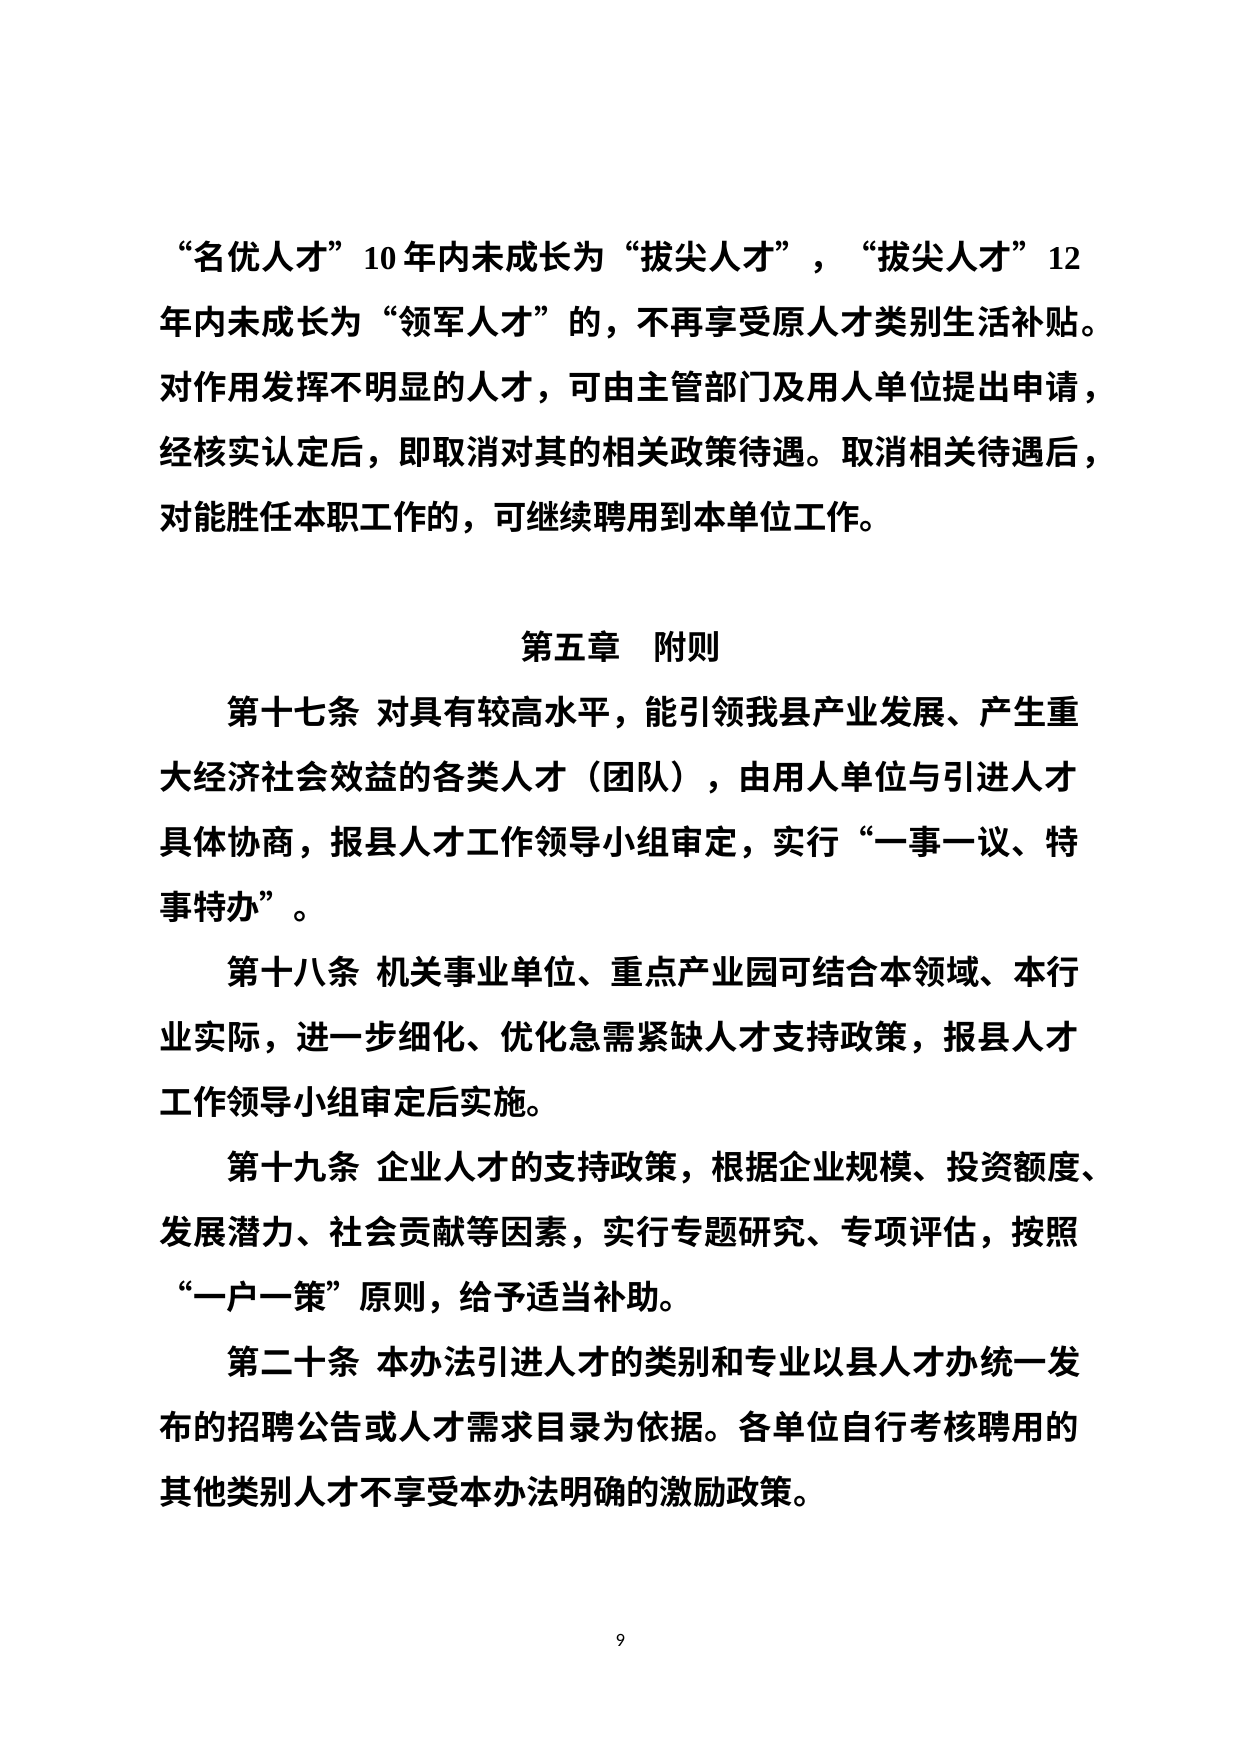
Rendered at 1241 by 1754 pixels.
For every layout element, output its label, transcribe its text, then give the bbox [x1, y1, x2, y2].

text 第五章 附则 [159, 612, 1081, 677]
text 第十七条 对具有较高水平，能引领我县产业发展、产生重大经济社会效益的各类人才（团队），由用人单位与引进人才具体协商，报县人才工作领导小组审定，实行“一事一议、特事特办”。 [159, 677, 1081, 937]
text 第二十条 本办法引进人才的类别和专业以县人才办统一发布的招聘公告或人才需求目录为依据。各单位自行考核聘用的其他类别人才不享受本办法明确的激励政策。 [159, 1327, 1081, 1522]
text 第十八条 机关事业单位、重点产业园可结合本领域、本行业实际，进一步细化、优化急需紧缺人才支持政策，报县人才工作领导小组审定后实施。 [159, 937, 1081, 1132]
text 第十九条 企业人才的支持政策，根据企业规模、投资额度、发展潜力、社会贡献等因素，实行专题研究、专项评估，按照“一户一策”原则，给予适当补助。 [159, 1132, 1081, 1327]
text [159, 222, 1081, 547]
